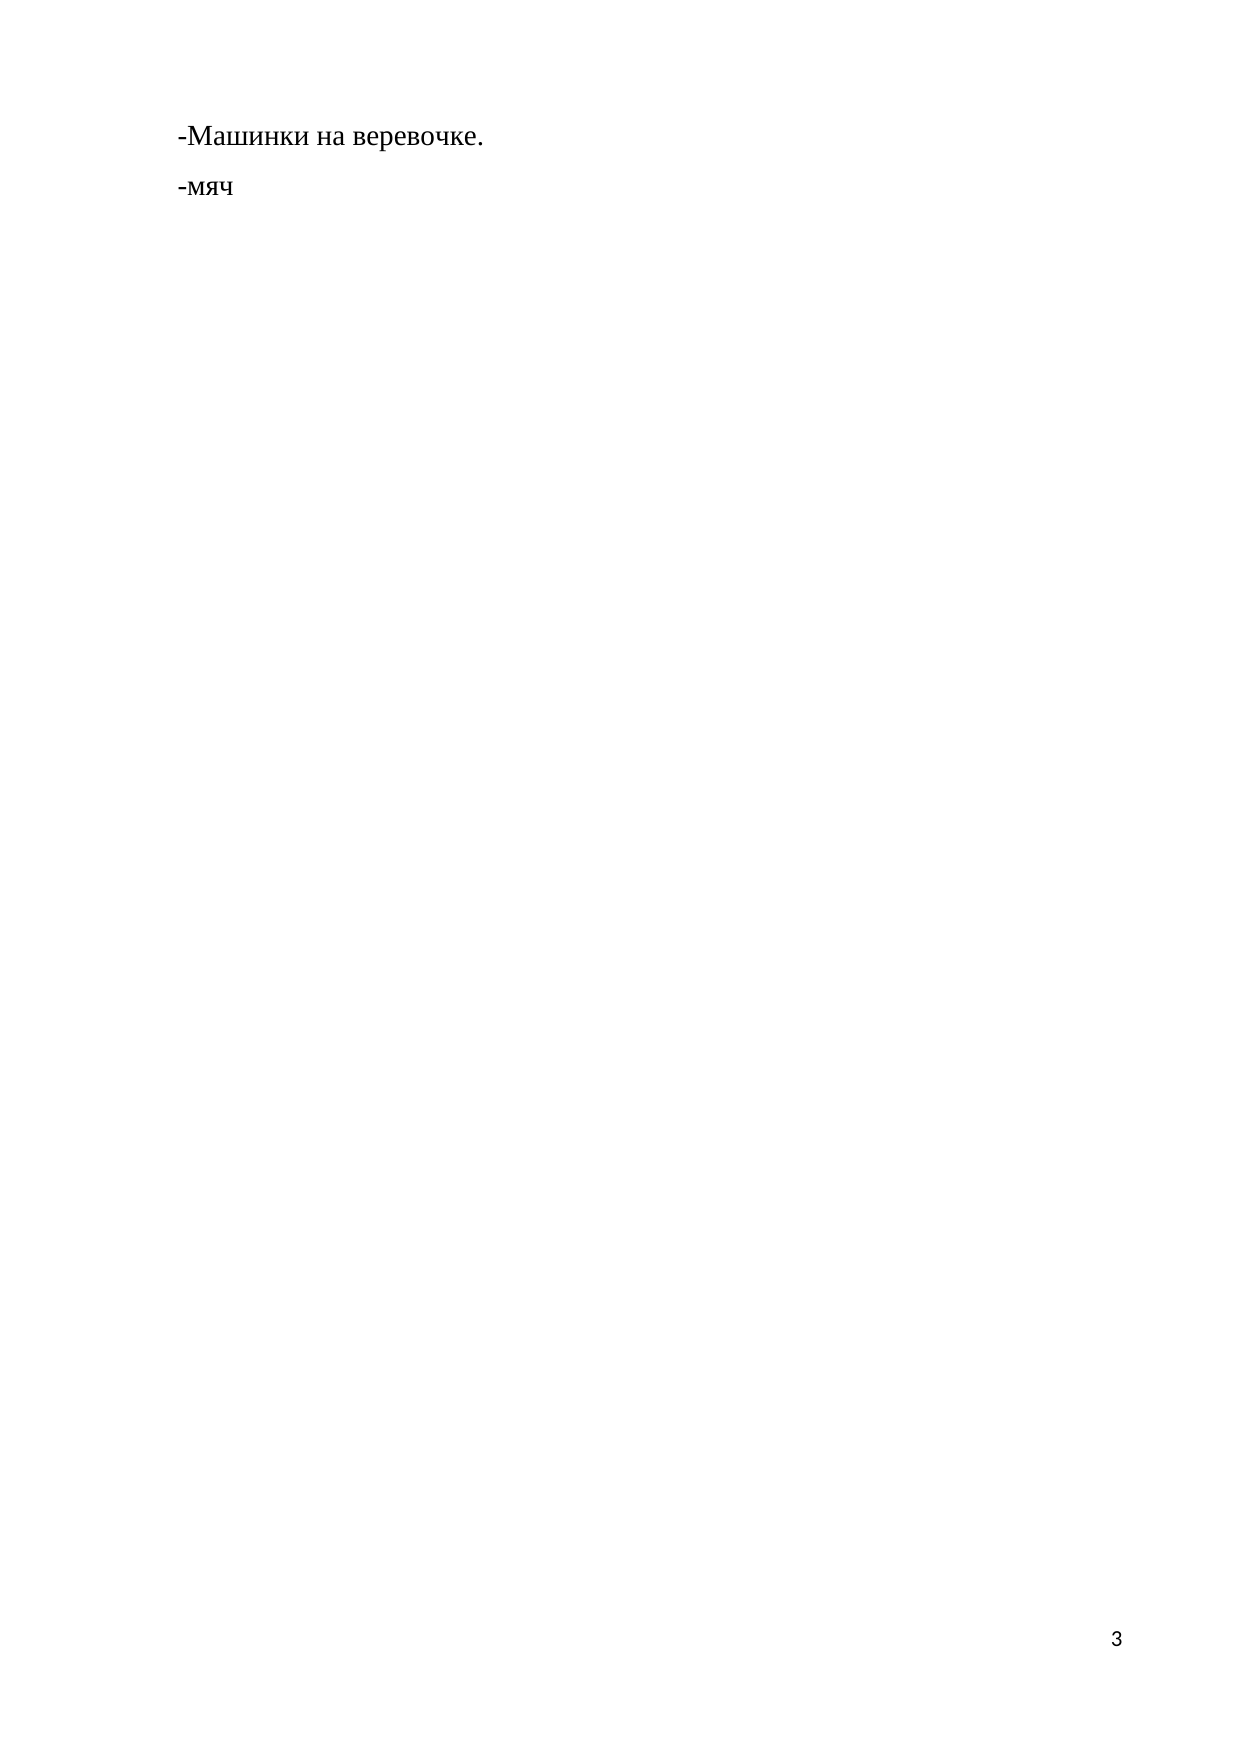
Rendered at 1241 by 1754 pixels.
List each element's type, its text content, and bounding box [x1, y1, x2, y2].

list -Машинки на веревочке. [177, 118, 1122, 152]
list -мяч [177, 168, 1122, 202]
